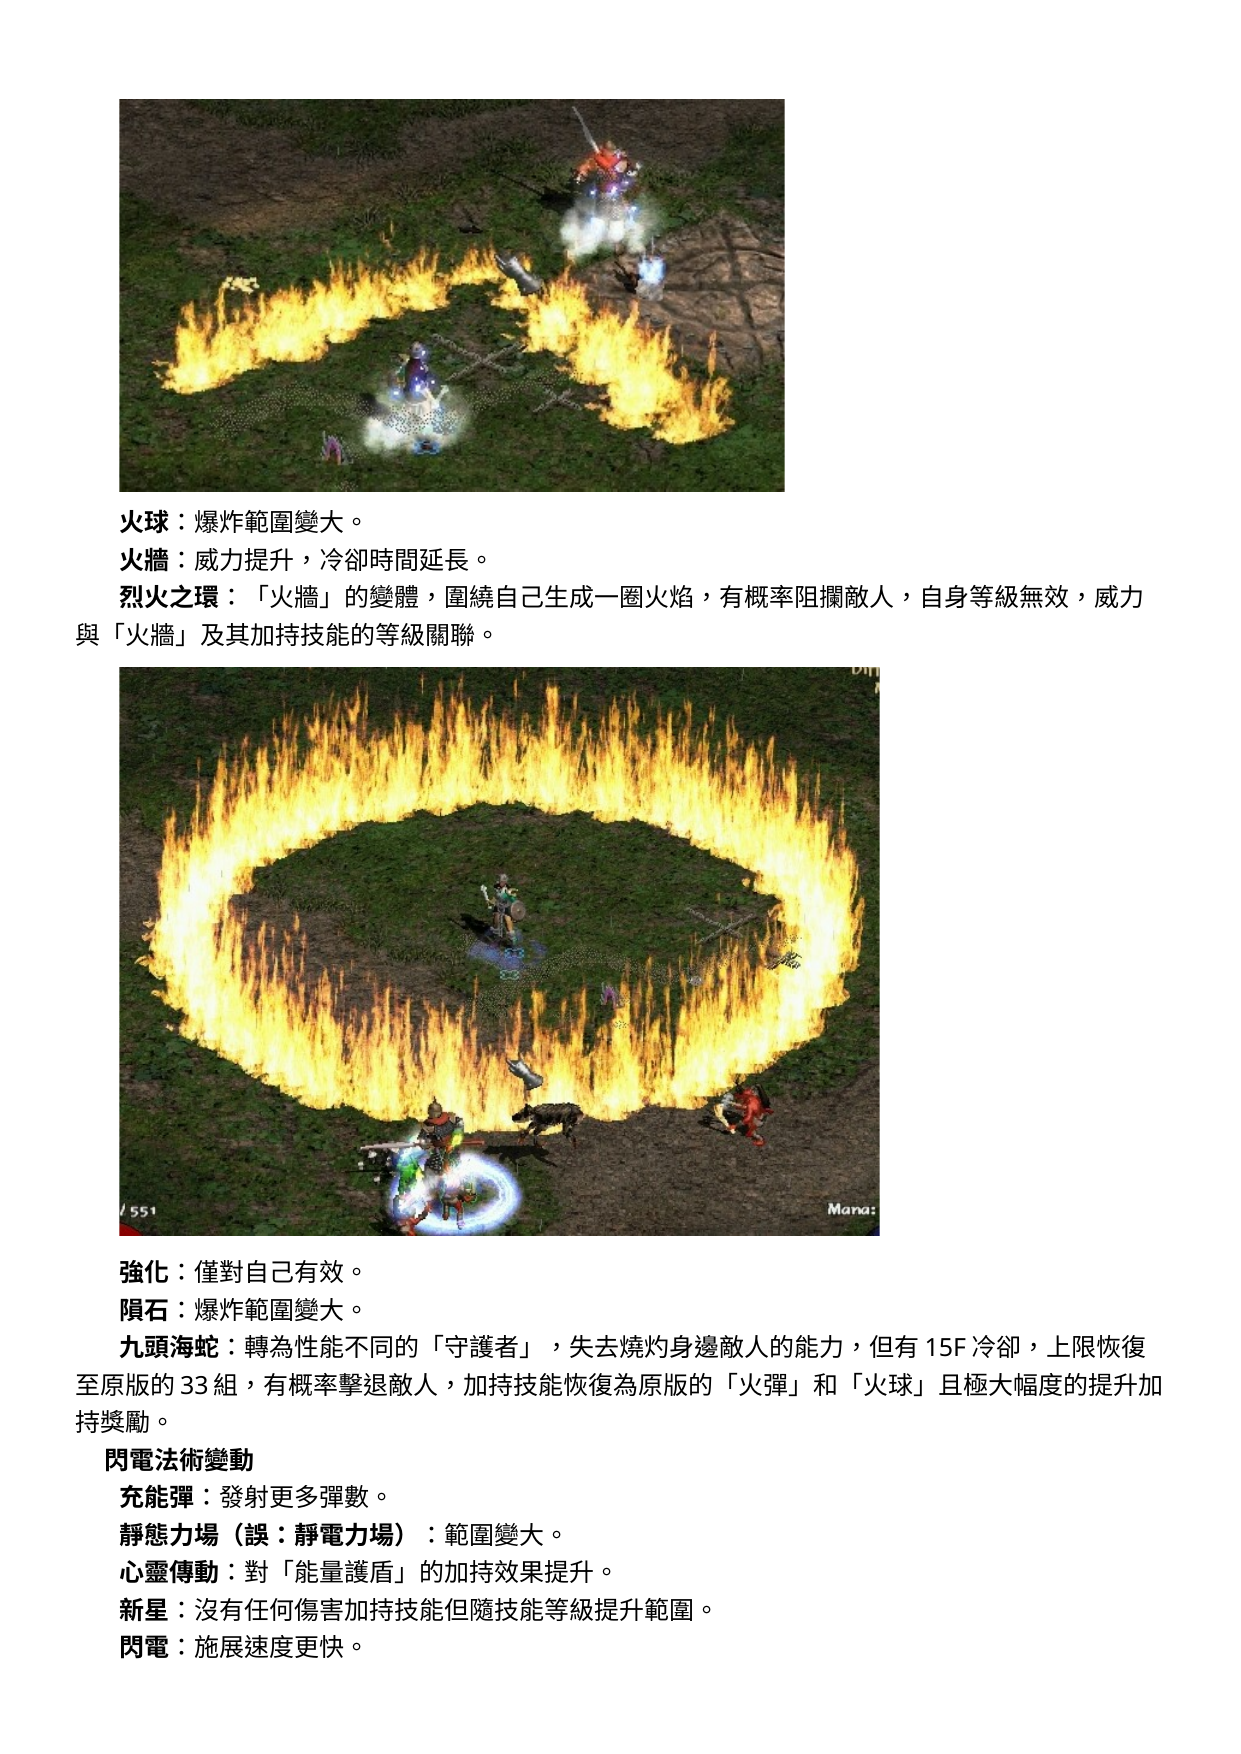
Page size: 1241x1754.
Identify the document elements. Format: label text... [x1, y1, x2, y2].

subtitle 閃電法術變動 [75, 1439, 1165, 1477]
text 烈火之環：「火牆」的變體，圍繞自己生成一圈火焰，有概率阻攔敵人，自身等級無效，威力與「火牆」及其加持技能的等級關聯。 [75, 577, 1165, 652]
text 靜態力場（誤：靜電力場）：範圍變大。 [75, 1514, 1165, 1552]
text 火球：爆炸範圍變大。 [75, 502, 1165, 539]
text 充能彈：發射更多彈數。 [75, 1477, 1165, 1514]
text 新星：沒有任何傷害加持技能但隨技能等級提升範圍。 [75, 1589, 1165, 1627]
text 九頭海蛇：轉為性能不同的「守護者」，失去燒灼身邊敵人的能力，但有15F冷卻，上限恢復至原版的33組，有概率擊退敵人，加持技能恢復為原版的「火彈」和「火球」且極大幅度的提升加持獎勵。 [75, 1327, 1165, 1439]
text 閃電：施展速度更快。 [75, 1627, 1165, 1664]
picture [119, 667, 880, 1236]
text 強化：僅對自己有效。 [75, 1252, 1165, 1289]
picture [119, 99, 785, 492]
text 火牆：威力提升，冷卻時間延長。 [75, 539, 1165, 577]
text 心靈傳動：對「能量護盾」的加持效果提升。 [75, 1552, 1165, 1589]
text 隕石：爆炸範圍變大。 [75, 1289, 1165, 1327]
